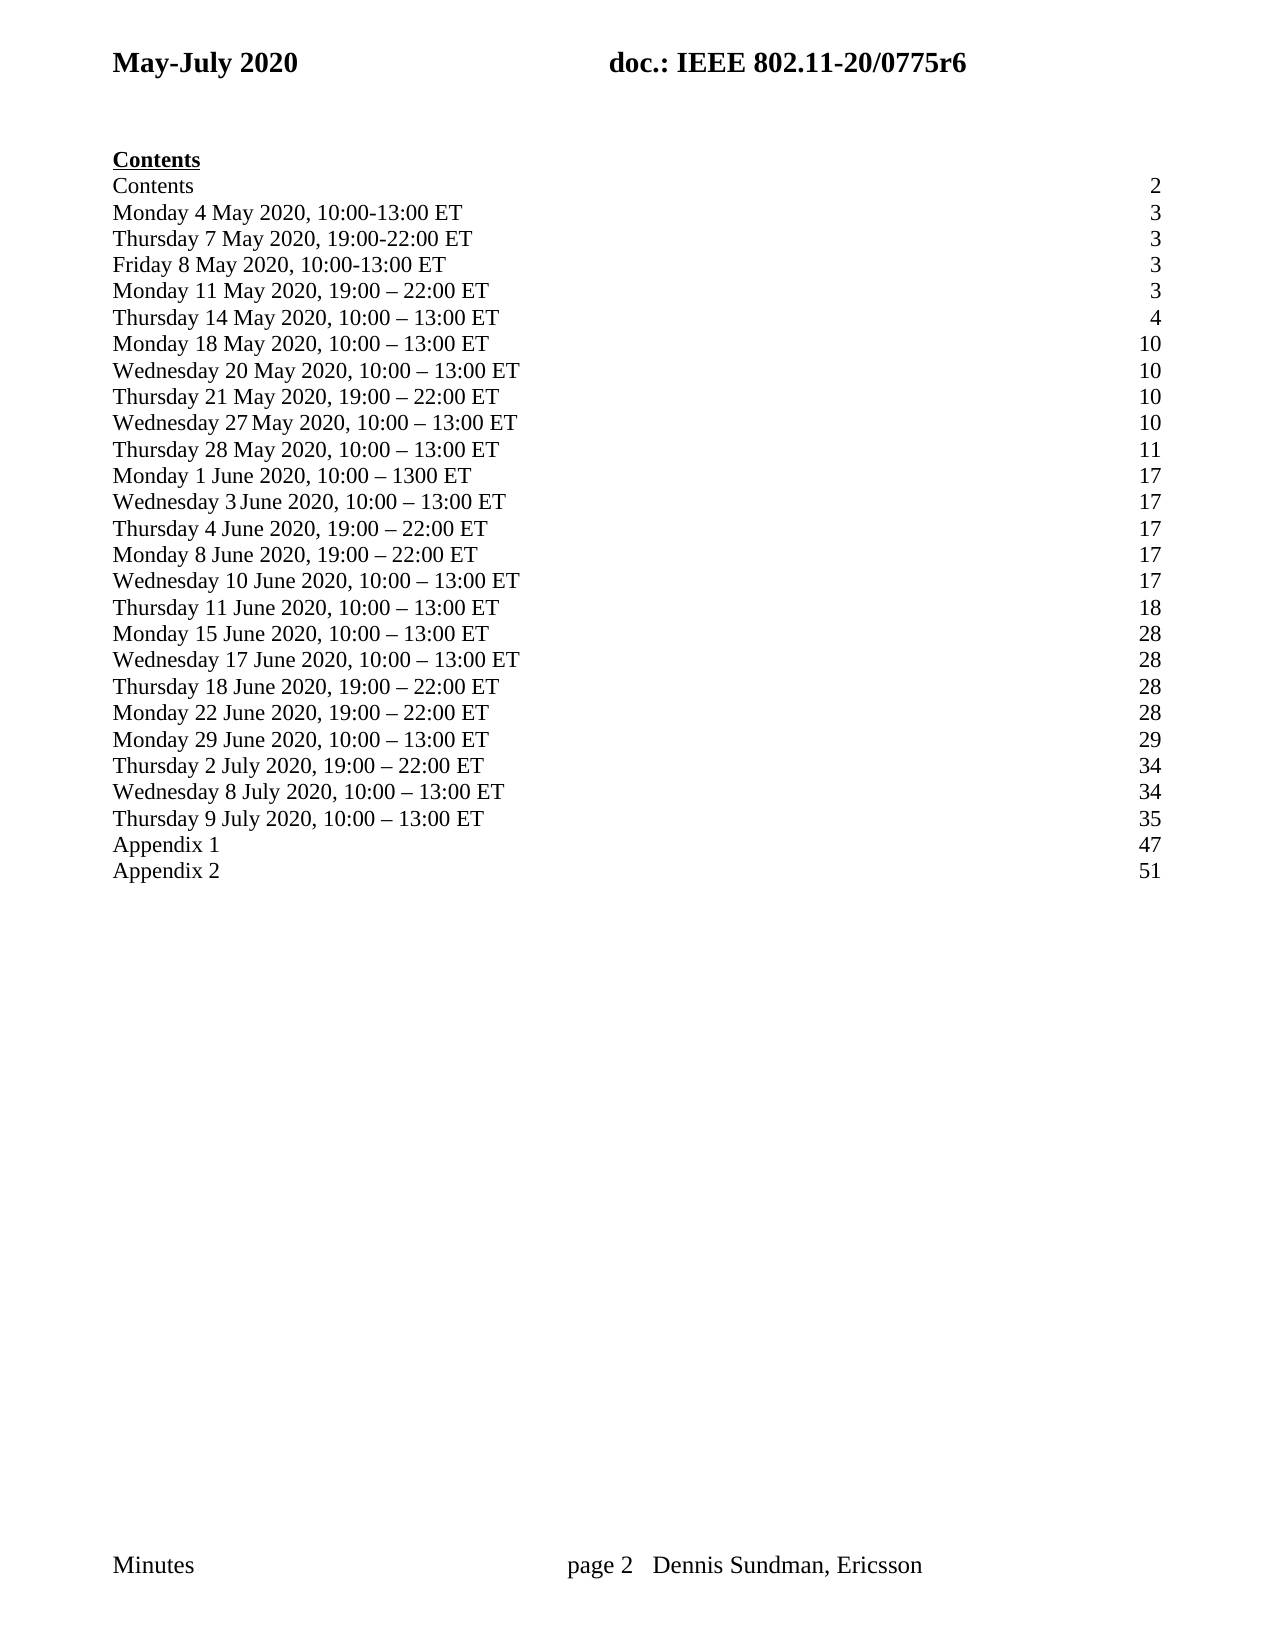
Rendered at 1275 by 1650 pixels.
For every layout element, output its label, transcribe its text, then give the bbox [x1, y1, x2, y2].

subtitle Contents [112, 146, 1162, 172]
